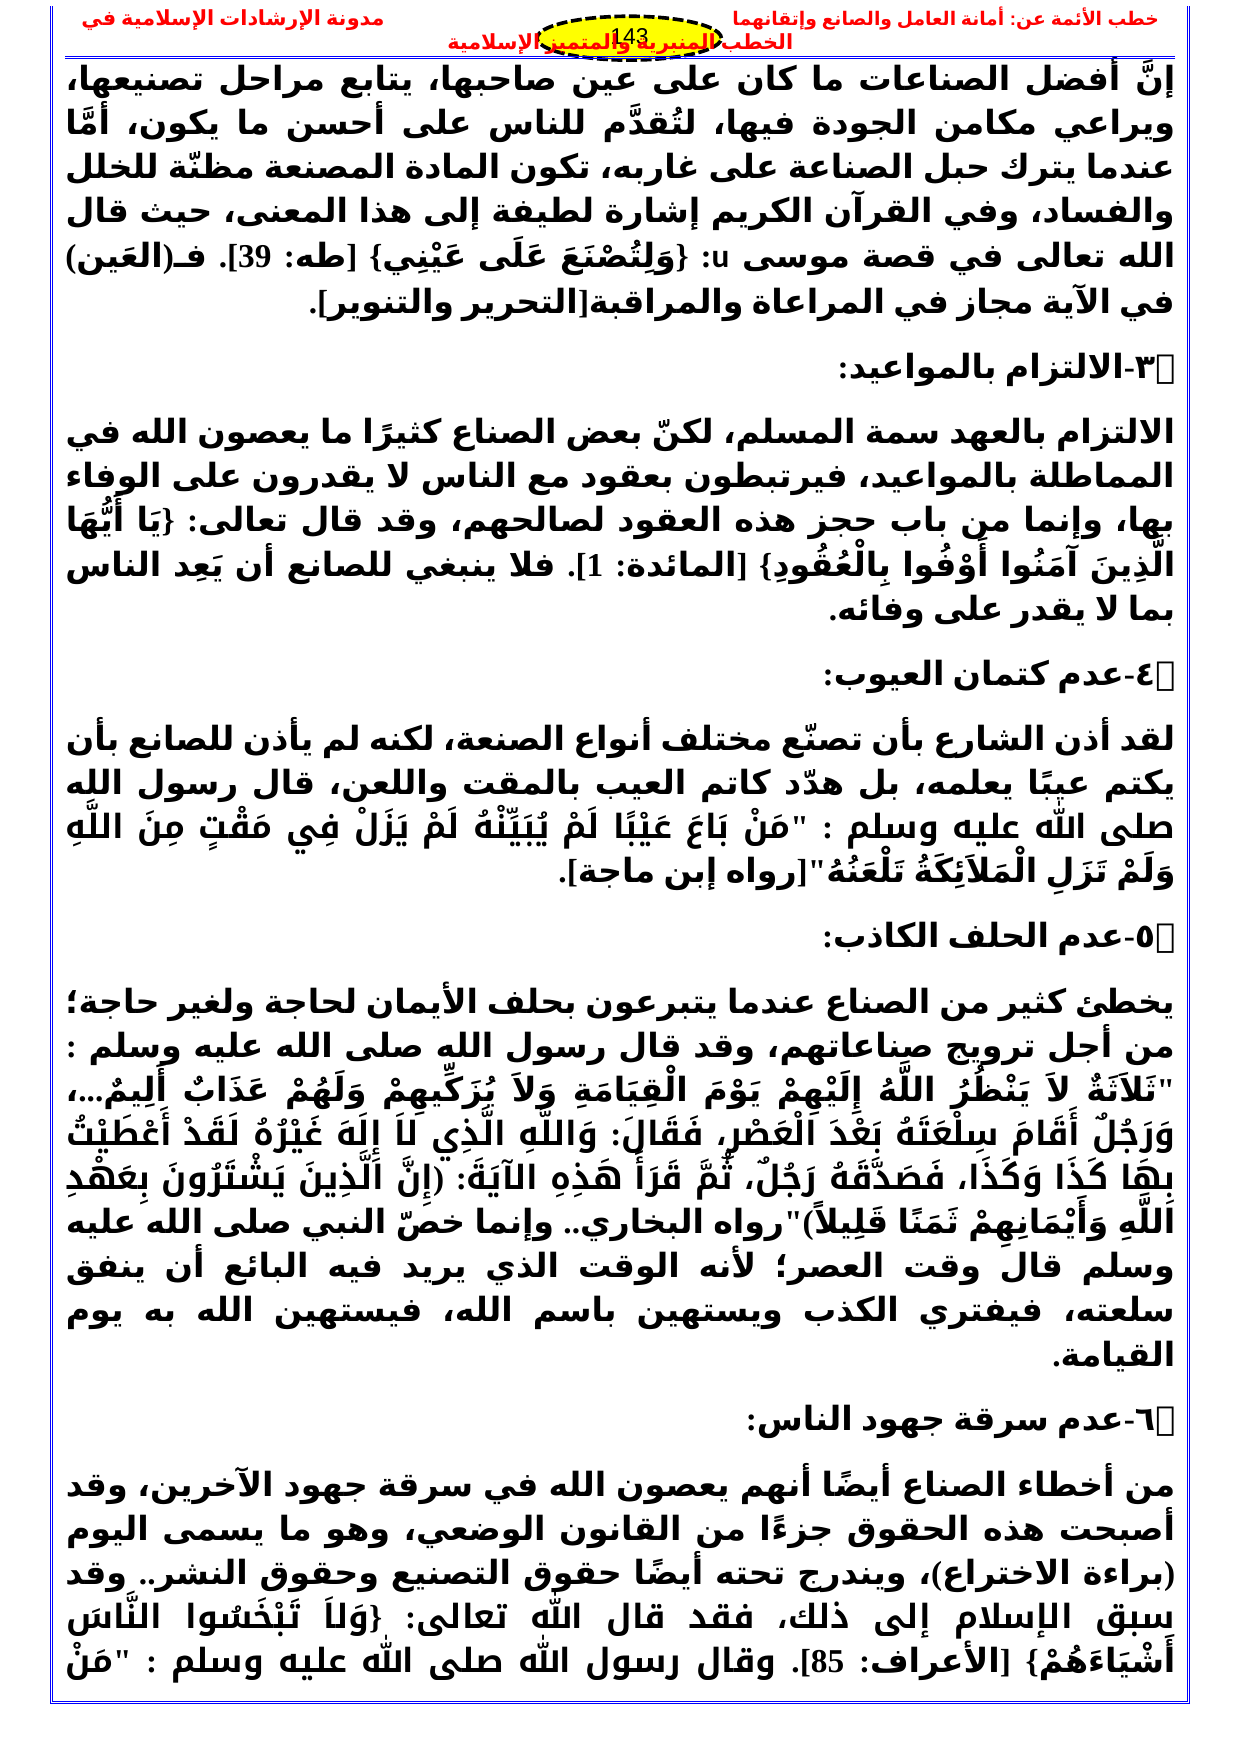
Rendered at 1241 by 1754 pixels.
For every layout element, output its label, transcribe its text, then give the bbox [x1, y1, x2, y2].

text 👈٣-‏الالتزام بالمواعيد: [65, 347, 1175, 386]
text ‏لقد أذن الشارع بأن تصنّع مختلف أنواع الصنعة، لكنه لم يأذن للصانع بأن يكتم عيبًا يعلمه، بل هدّد كاتم العيب بالمقت واللعن، قال رسول الله صلى الله عليه وسلم : "مَنْ بَاعَ عَيْبًا لَمْ يُبَيِّنْهُ لَمْ يَزَلْ فِي مَقْتٍ مِنَ اللَّهِ وَلَمْ تَزَلِ الْمَلاَئِكَةُ تَلْعَنُهُ"[رواه إبن ماجة]. [65, 719, 1175, 890]
text 👈٥-‏عدم الحلف الكاذب: [65, 917, 1175, 956]
text ‏إنَّ أفضل الصناعات ما كان على عين صاحبها، يتابع مراحل تصنيعها، ويراعي مكامن الجودة فيها، لتُقدَّم للناس على أحسن ما يكون، أمَّا عندما يترك حبل الصناعة على غاربه، تكون المادة المصنعة مظنّة للخلل والفساد، وفي القرآن الكريم إشارة لطيفة إلى هذا المعنى، حيث قال الله تعالى في قصة موسى u: {وَلِتُصْنَعَ عَلَى عَيْنِي} [طه: 39]. فـ(العَين) في الآية مجاز في المراعاة والمراقبة[التحرير والتنوير]. [65, 59, 1175, 320]
text ‏الالتزام بالعهد سمة المسلم، لكنّ بعض الصناع كثيرًا ما يعصون الله في المماطلة بالمواعيد، فيرتبطون بعقود مع الناس لا يقدرون على الوفاء بها، وإنما من باب حجز هذه العقود لصالحهم، وقد قال تعالى: {يَا أَيُّهَا الَّذِينَ آمَنُوا أَوْفُوا بِالْعُقُودِ} [المائدة: 1]. فلا ينبغي للصانع أن يَعِد الناس بما لا يقدر على وفائه. [65, 413, 1175, 627]
text 👈٦-‏عدم سرقة جهود الناس: [65, 1400, 1175, 1439]
text 👈٤-‏عدم كتمان العيوب: [65, 654, 1175, 693]
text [65, 1465, 1175, 1680]
text ‏يخطئ كثير من الصناع عندما يتبرعون بحلف الأيمان لحاجة ولغير حاجة؛ من أجل ترويج صناعاتهم، وقد قال رسول الله صلى الله عليه وسلم : "ثَلاَثَةٌ لاَ يَنْظُرُ اللَّهُ إِلَيْهِمْ يَوْمَ الْقِيَامَةِ وَلاَ يُزَكِّيهِمْ وَلَهُمْ عَذَابٌ أَلِيمٌ...، وَرَجُلٌ أَقَامَ سِلْعَتَهُ بَعْدَ الْعَصْرِ، فَقَالَ: وَاللَّهِ الَّذِي لاَ إِلَهَ غَيْرُهُ لَقَدْ أَعْطَيْتُ بِهَا كَذَا وَكَذَا، فَصَدَّقَهُ رَجُلٌ، ثُمَّ قَرَأَ هَذِهِ الآيَةَ: (إِنَّ الَّذِينَ يَشْتَرُونَ بِعَهْدِ اللَّهِ وَأَيْمَانِهِمْ ثَمَنًا قَلِيلاً)"رواه البخاري.. وإنما خصّ النبي صلى الله عليه وسلم قال وقت العصر؛ لأنه الوقت الذي يريد فيه البائع أن ينفق سلعته، فيفتري الكذب ويستهين باسم الله، فيستهين الله به يوم القيامة. [65, 982, 1175, 1373]
